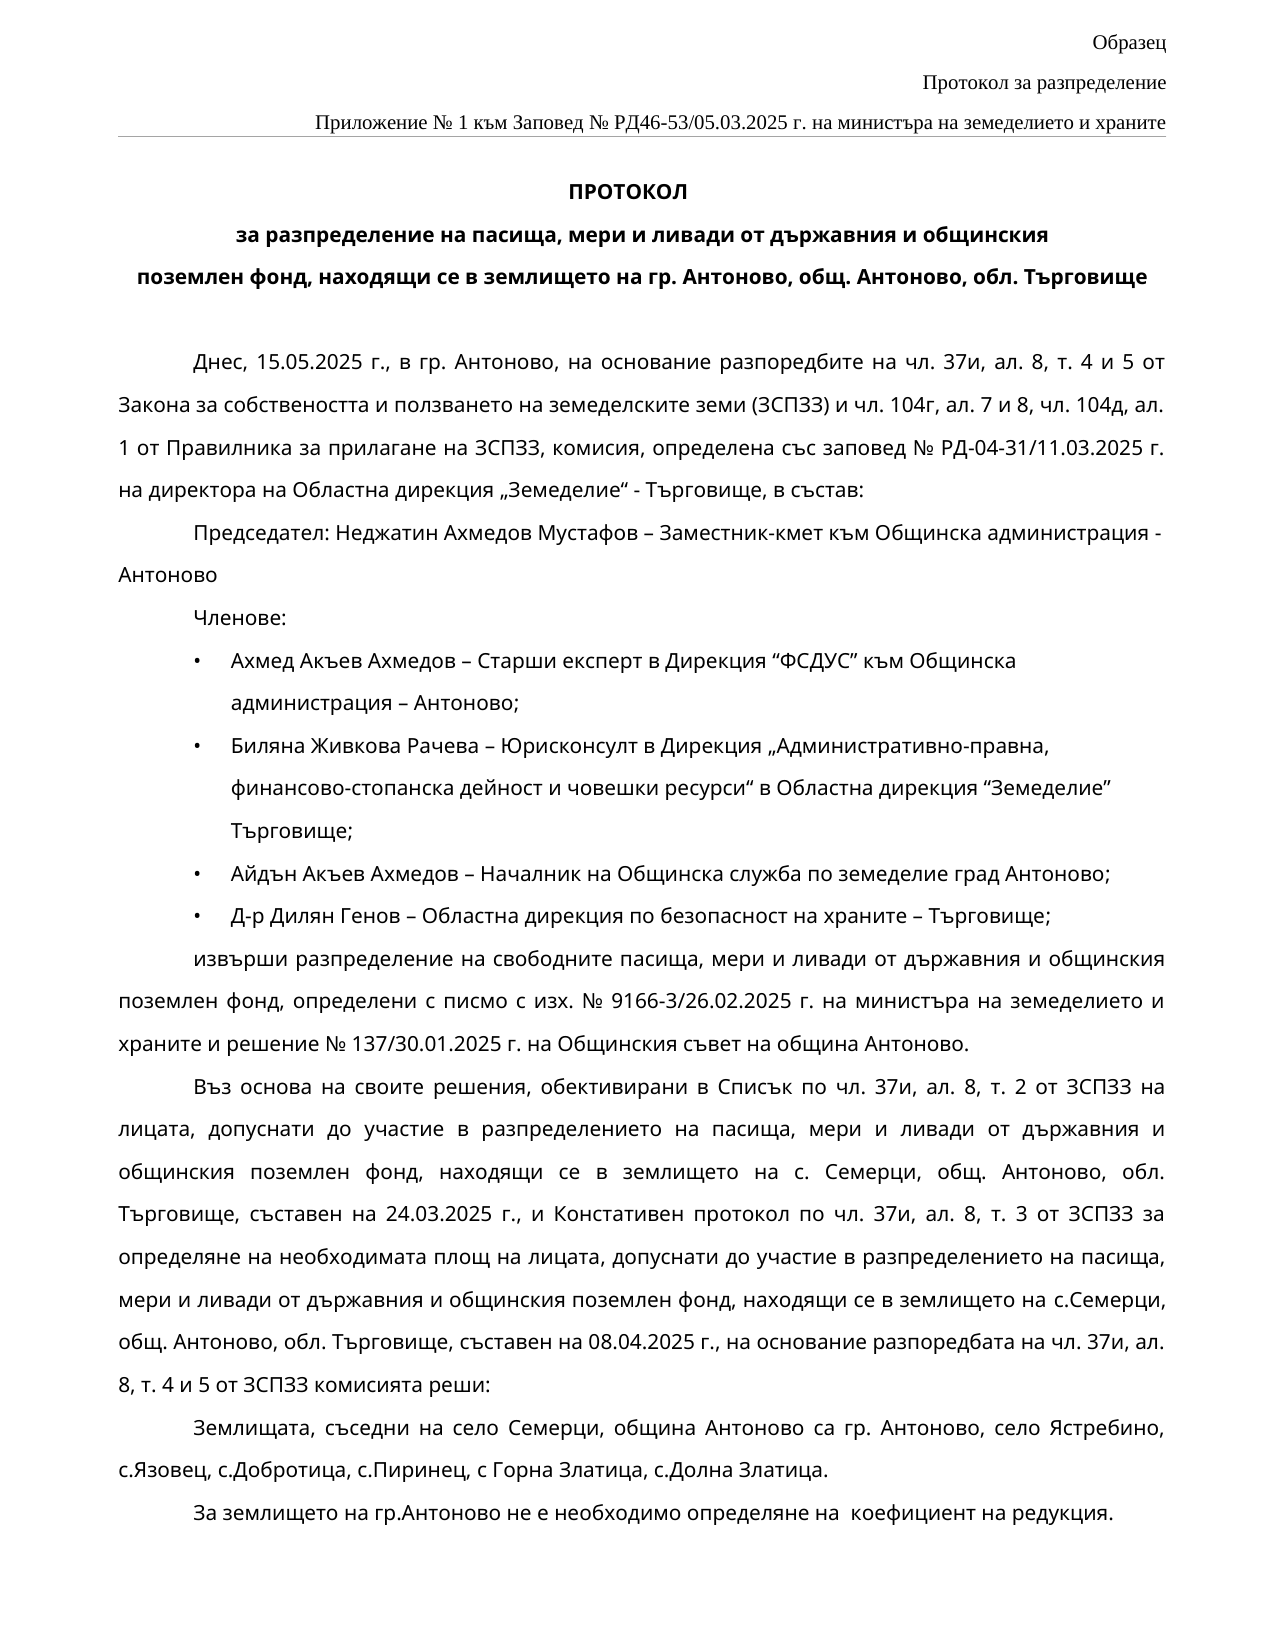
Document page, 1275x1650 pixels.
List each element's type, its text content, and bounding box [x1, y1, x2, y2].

list Айдън Акъев Ахмедов – Началник на Общинска служба по земеделие град Антоново; [193, 859, 1166, 887]
text ПРОТОКОЛ [493, 177, 1166, 206]
list Биляна Живкова Рачева – Юрисконсулт в Дирекция „Административно-правна, финансово-стопанска дейност и човешки ресурси“ в Областна дирекция “Земеделие” Търговище; [193, 731, 1166, 844]
text Днес, 15.05.2025 г., в гр. Антоново, на основание разпоредбите на чл. 37и, ал. 8, т. 4 и 5 от Закона за собствеността и ползването на земеделските земи (ЗСПЗЗ) и чл. 104г, ал. 7 и 8, чл. 104д, ал. 1 от Правилника за прилагане на ЗСПЗЗ, комисия, определена със заповед № РД-04-31/11.03.2025 г. на директора на Областна дирекция „Земеделие“ - Търговище, в състав: [118, 347, 1166, 504]
text Членове: [118, 603, 1166, 632]
text Председател: Неджатин Ахмедов Мустафов – Заместник-кмет към Общинска администрация - Антоново [118, 518, 1166, 589]
list Д-р Дилян Генов – Областна дирекция по безопасност на храните – Търговище; [193, 901, 1166, 930]
text поземлен фонд, находящи се в землището на гр. Антоново, общ. Антоново, обл. Търговище [118, 262, 1166, 291]
text за разпределение на пасища, мери и ливади от държавния и общинския [118, 220, 1166, 248]
text извърши разпределение на свободните пасища, мери и ливади от държавния и общинския поземлен фонд, определени с писмо с изх. № 9166-3/26.02.2025 г. на министъра на земеделието и храните и решение № 137/30.01.2025 г. на Общинския съвет на община Антоново. [118, 944, 1166, 1058]
text За землището на гр.Антоново не е необходимо определяне на коефициент на редукция. [118, 1498, 1166, 1526]
text Въз основа на своите решения, обективирани в Списък по чл. 37и, ал. 8, т. 2 от ЗСПЗЗ на лицата, допуснати до участие в разпределението на пасища, мери и ливади от държавния и общинския поземлен фонд, находящи се в землището на с. Семерци, общ. Антоново, обл. Търговище, съставен на 24.03.2025 г., и Констативен протокол по чл. 37и, ал. 8, т. 3 от ЗСПЗЗ за определяне на необходимата площ на лицата, допуснати до участие в разпределението на пасища, мери и ливади от държавния и общинския поземлен фонд, находящи се в землището на с.Семерци, общ. Антоново, обл. Търговище, съставен на 08.04.2025 г., на основание разпоредбата на чл. 37и, ал. 8, т. 4 и 5 от ЗСПЗЗ комисията реши: [118, 1072, 1166, 1398]
text Землищата, съседни на село Семерци, община Антоново са гр. Антоново, село Ястребино, с.Язовец, с.Добротица, с.Пиринец, с Горна Златица, с.Долна Златица. [118, 1413, 1166, 1484]
list Ахмед Акъев Ахмедов – Старши експерт в Дирекция “ФСДУС” към Общинска администрация – Антоново; [193, 646, 1166, 717]
